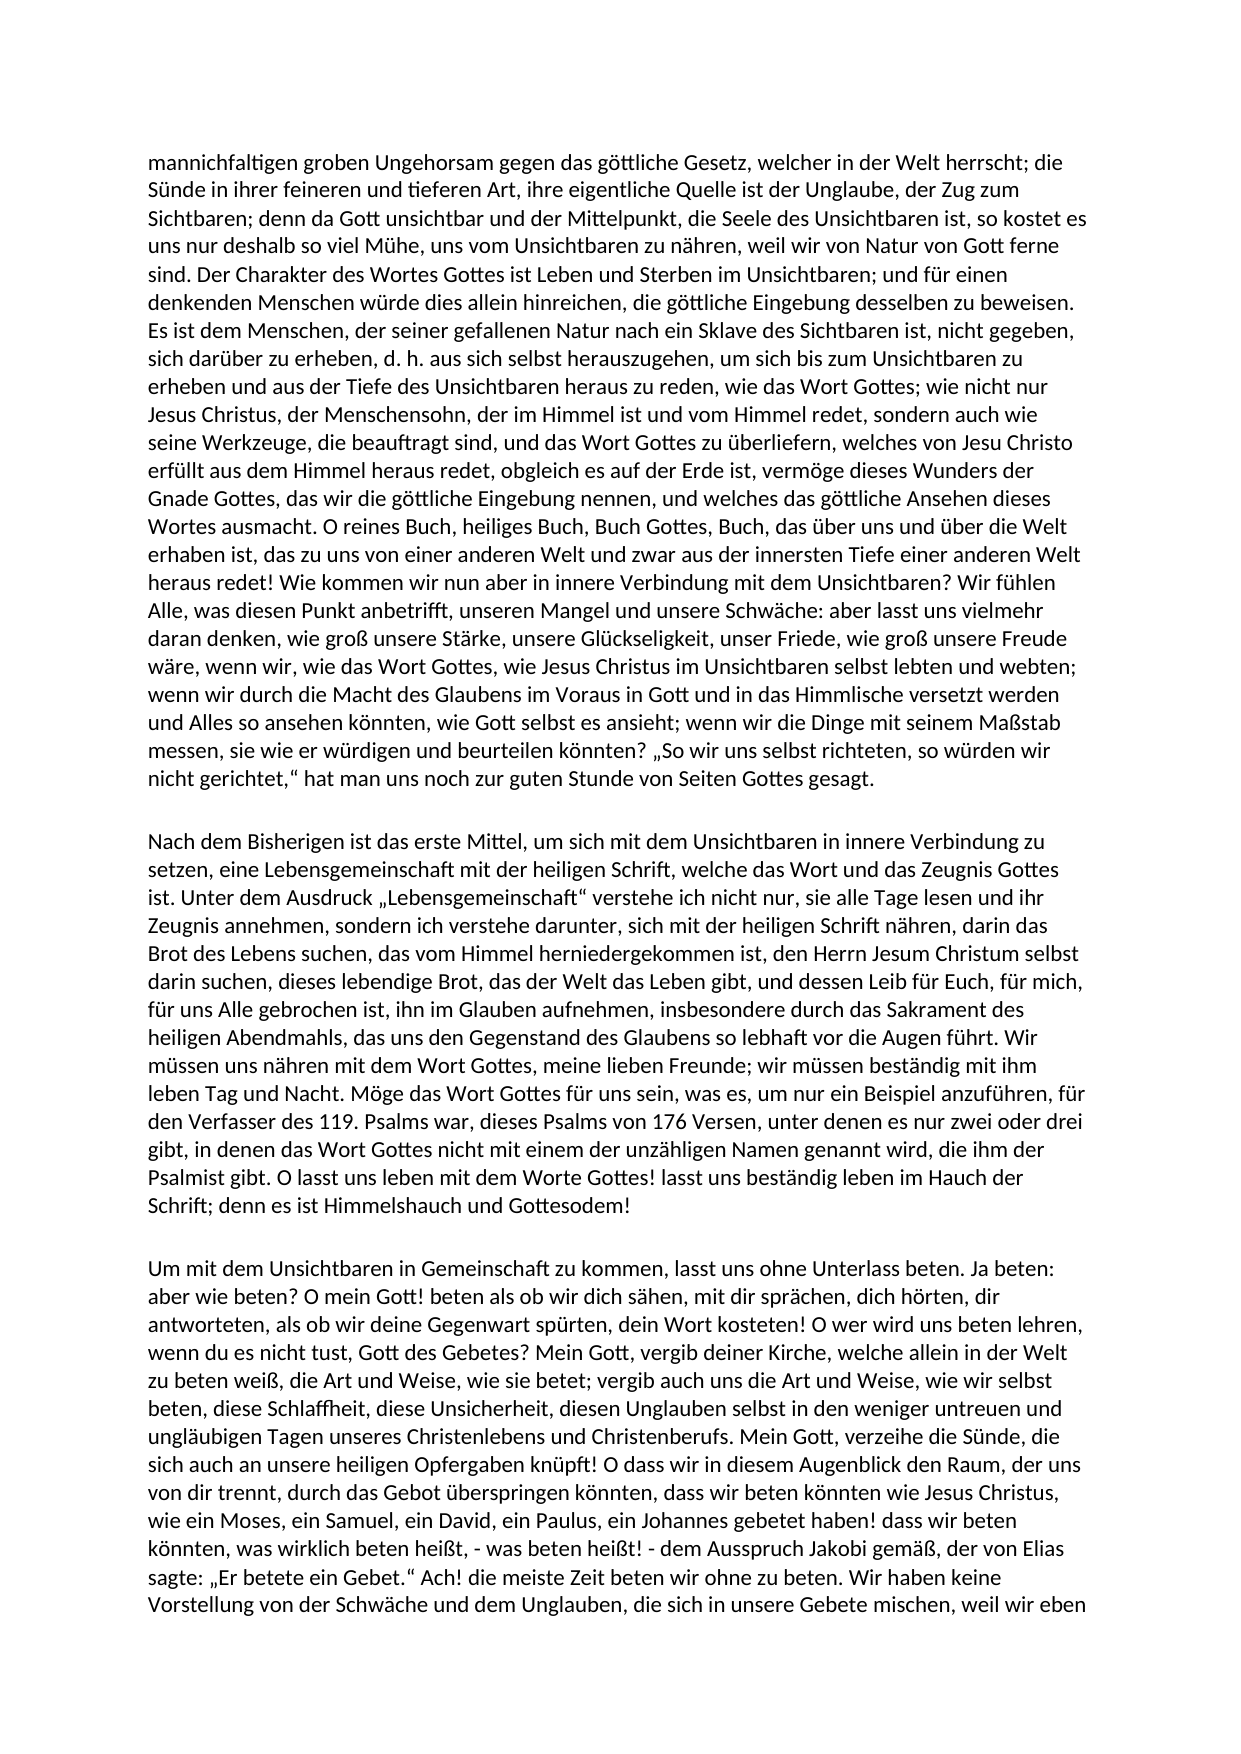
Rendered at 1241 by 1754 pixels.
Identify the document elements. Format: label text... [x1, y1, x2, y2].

text Nach dem Bisherigen ist das erste Mittel, um sich mit dem Unsichtbaren in innere Verbindung zu setzen, eine Lebensgemeinschaft mit der heiligen Schrift, welche das Wort und das Zeugnis Gottes ist. Unter dem Ausdruck „Lebensgemeinschaft“ verstehe ich nicht nur, sie alle Tage lesen und ihr Zeugnis annehmen, sondern ich verstehe darunter, sich mit der heiligen Schrift nähren, darin das Brot des Lebens suchen, das vom Himmel herniedergekommen ist, den Herrn Jesum Christum selbst darin suchen, dieses lebendige Brot, das der Welt das Leben gibt, und dessen Leib für Euch, für mich, für uns Alle gebrochen ist, ihn im Glauben aufnehmen, insbesondere durch das Sakrament des heiligen Abendmahls, das uns den Gegenstand des Glaubens so lebhaft vor die Augen führt. Wir müssen uns nähren mit dem Wort Gottes, meine lieben Freunde; wir müssen beständig mit ihm leben Tag und Nacht. Möge das Wort Gottes für uns sein, was es, um nur ein Beispiel anzuführen, für den Verfasser des 119. Psalms war, dieses Psalms von 176 Versen, unter denen es nur zwei oder drei gibt, in denen das Wort Gottes nicht mit einem der unzähligen Namen genannt wird, die ihm der Psalmist gibt. O lasst uns leben mit dem Worte Gottes! lasst uns beständig leben im Hauch der Schrift; denn es ist Himmelshauch und Gottesodem! [148, 827, 1093, 1219]
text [148, 1254, 1093, 1619]
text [148, 148, 1093, 792]
